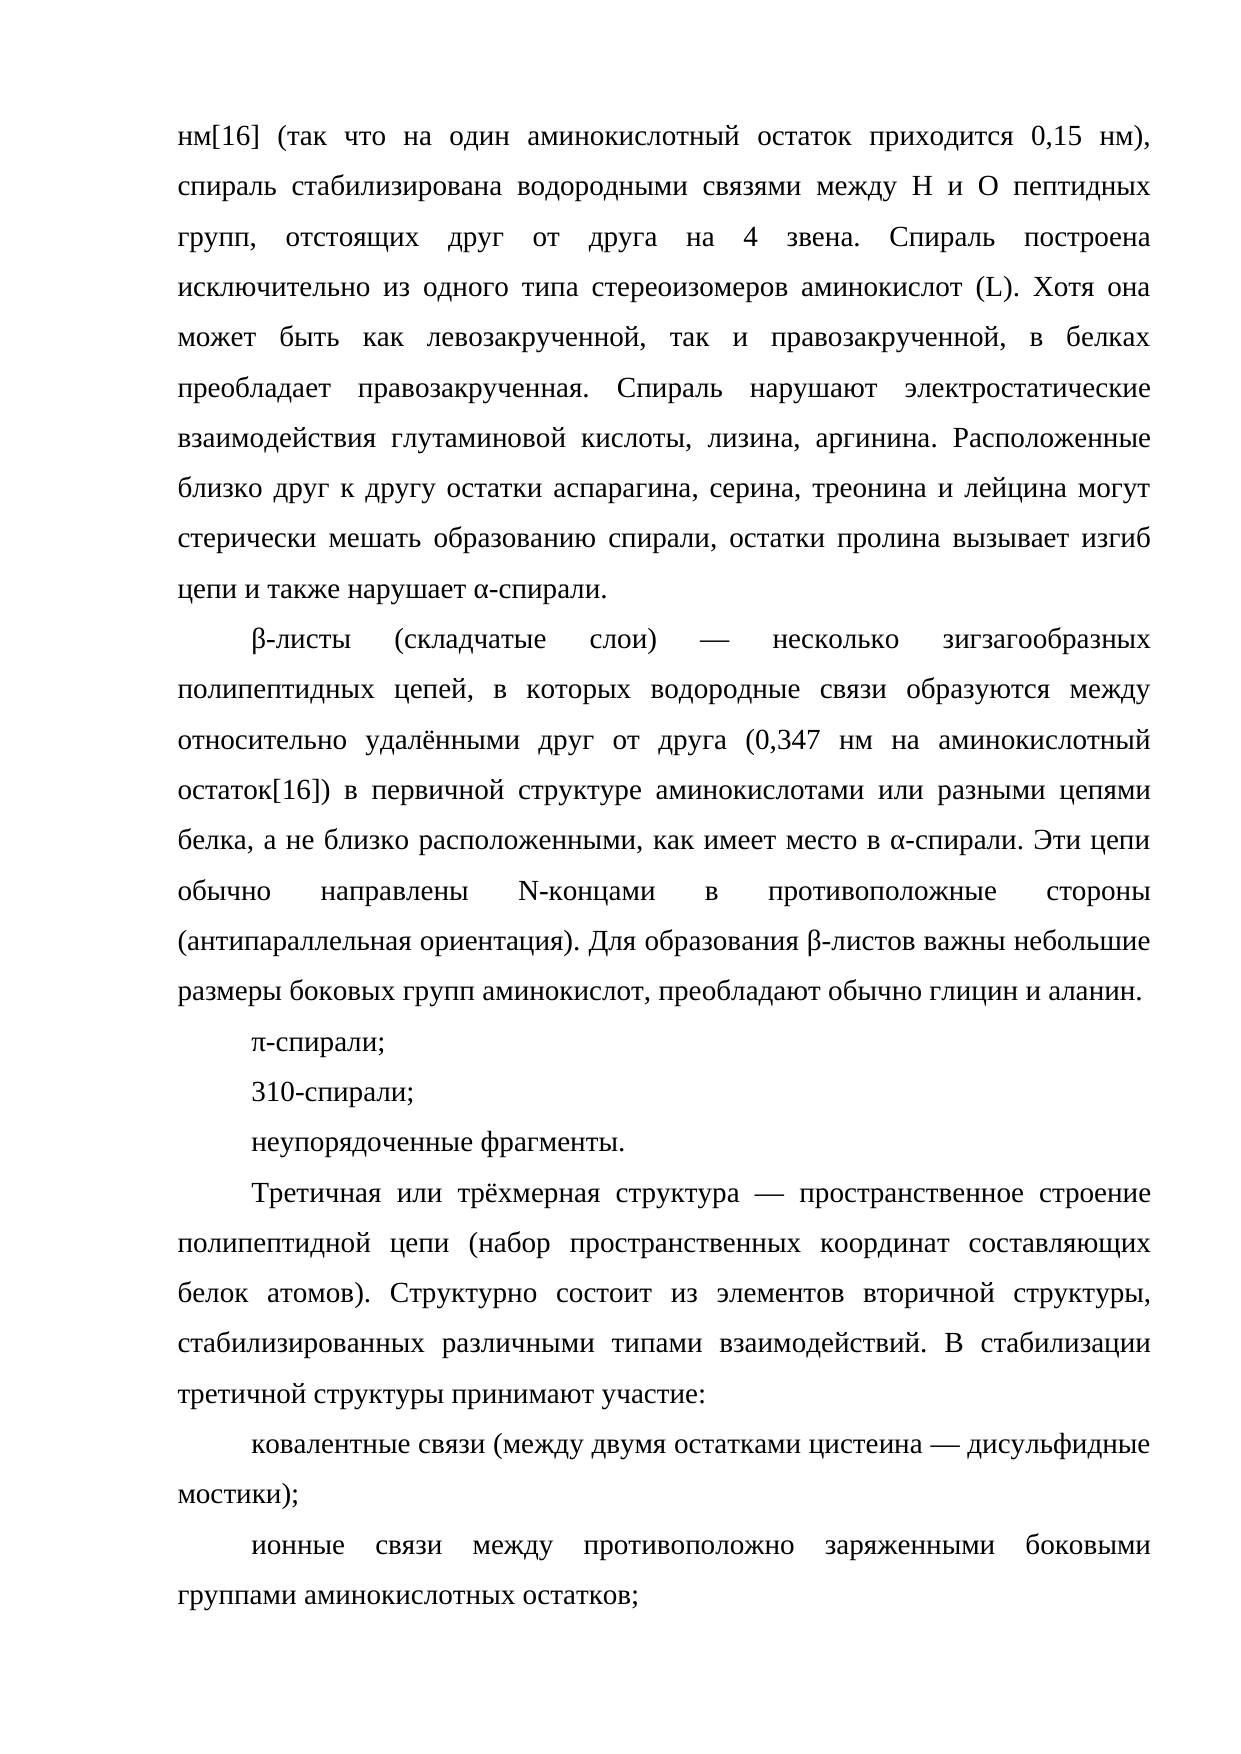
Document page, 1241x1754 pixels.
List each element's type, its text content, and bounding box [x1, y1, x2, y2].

text β-листы (складчатые слои) — несколько зигзагообразных полипептидных цепей, в которых водородные связи образуются между относительно удалёнными друг от друга (0,347 нм на аминокислотный остаток[16]) в первичной структуре аминокислотами или разными цепями белка, а не близко расположенными, как имеет место в α-спирали. Эти цепи обычно направлены N-концами в противоположные стороны (антипараллельная ориентация). Для образования β-листов важны небольшие размеры боковых групп аминокислот, преобладают обычно глицин и аланин. [177, 621, 1152, 1007]
text 310-спирали; [177, 1074, 1152, 1108]
text ионные связи между противоположно заряженными боковыми группами аминокислотных остатков; [177, 1527, 1152, 1611]
text Третичная или трёхмерная структура — пространственное строение полипептидной цепи (набор пространственных координат составляющих белок атомов). Структурно состоит из элементов вторичной структуры, стабилизированных различными типами взаимодействий. В стабилизации третичной структуры принимают участие: [177, 1175, 1152, 1409]
text неупорядоченные фрагменты. [177, 1124, 1152, 1158]
text π-спирали; [177, 1024, 1152, 1057]
text ковалентные связи (между двумя остатками цистеина — дисульфидные мостики); [177, 1426, 1152, 1510]
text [177, 118, 1152, 604]
